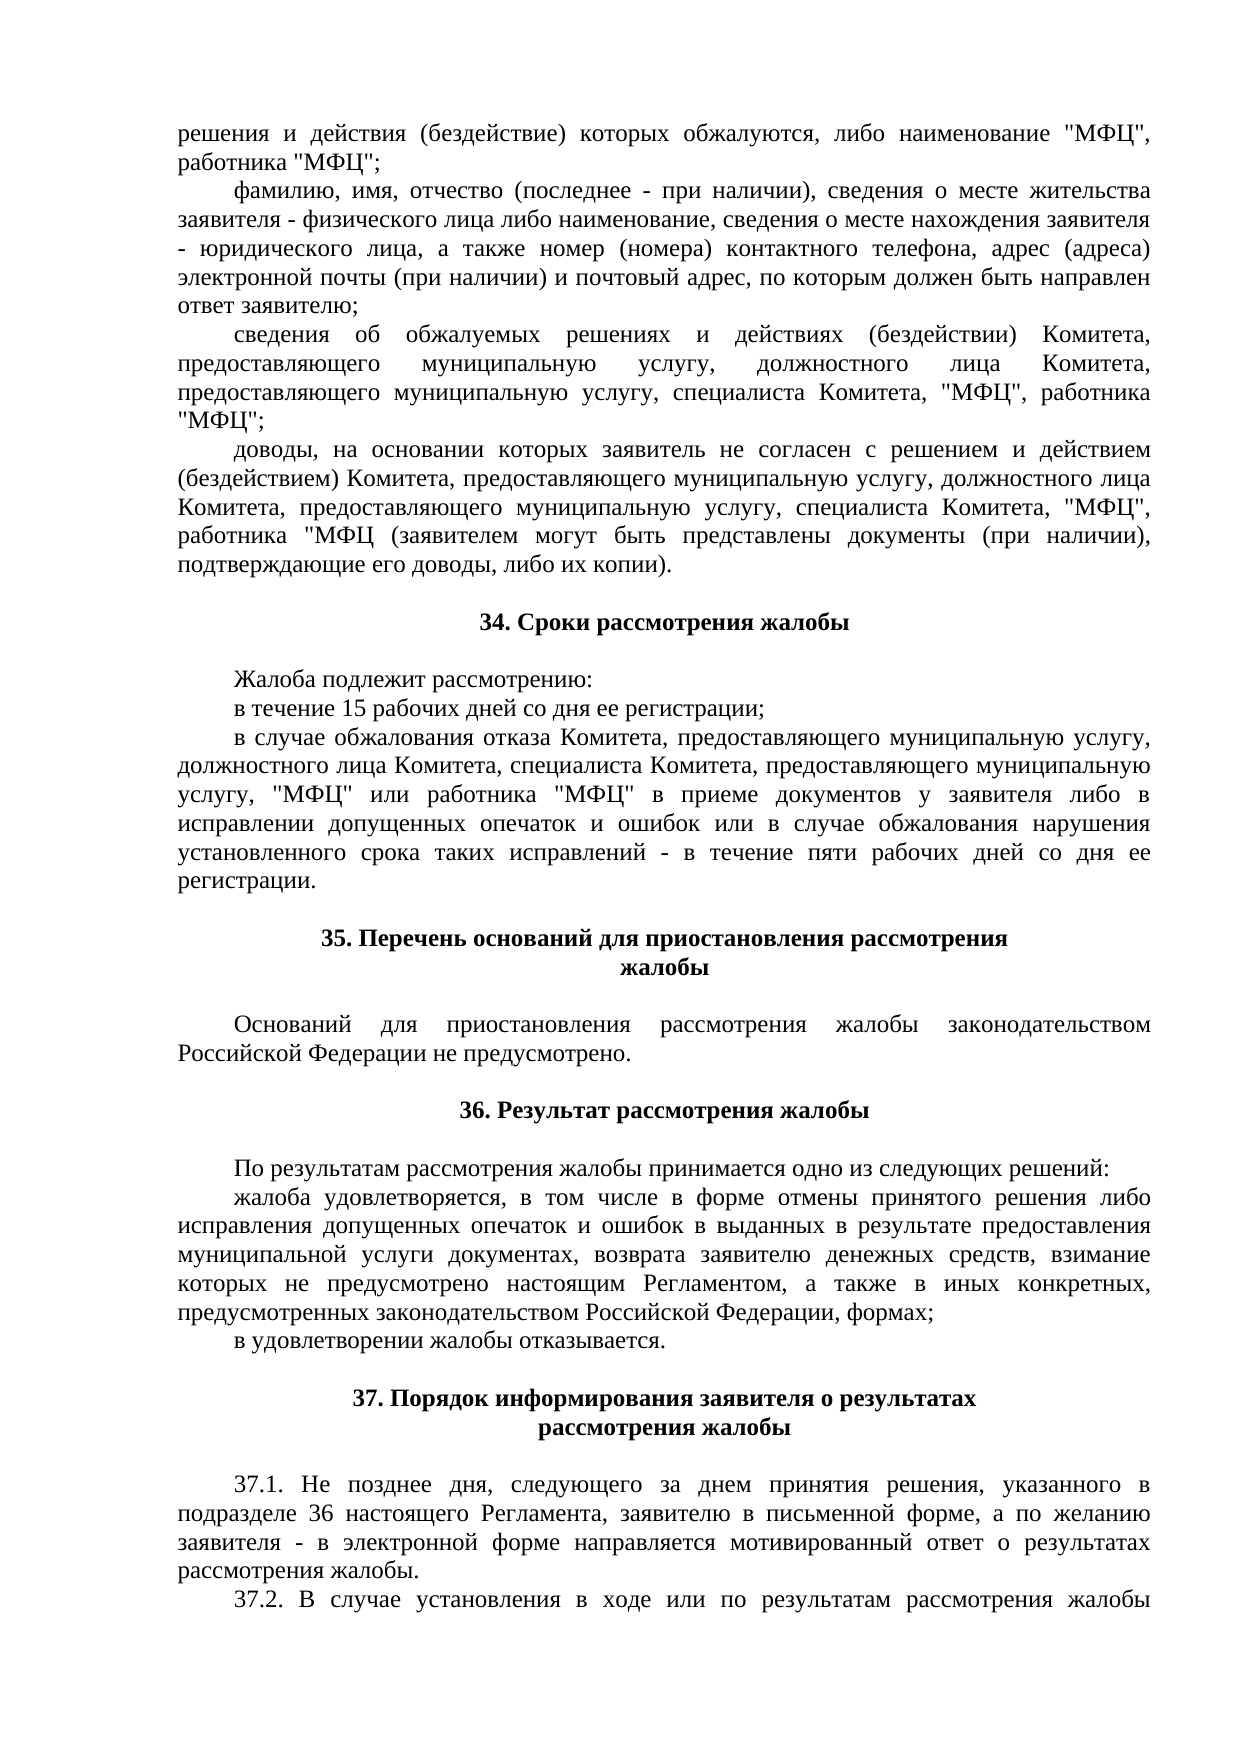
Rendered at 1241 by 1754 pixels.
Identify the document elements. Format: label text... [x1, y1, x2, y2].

text в удовлетворении жалобы отказывается. [177, 1326, 1152, 1354]
text Оснований для приостановления рассмотрения жалобы законодательством Российской Федерации не предусмотрено. [177, 1009, 1152, 1067]
text в случае обжалования отказа Комитета, предоставляющего муниципальную услугу, должностного лица Комитета, специалиста Комитета, предоставляющего муниципальную услугу, "МФЦ" или работника "МФЦ" в приеме документов у заявителя либо в исправлении допущенных опечаток и ошибок или в случае обжалования нарушения установленного срока таких исправлений - в течение пяти рабочих дней со дня ее регистрации. [177, 722, 1152, 894]
title 36. Результат рассмотрения жалобы [177, 1096, 1152, 1124]
text жалоба удовлетворяется, в том числе в форме отмены принятого решения либо исправления допущенных опечаток и ошибок в выданных в результате предоставления муниципальной услуги документах, возврата заявителю денежных средств, взимание которых не предусмотрено настоящим Регламентом, а также в иных конкретных, предусмотренных законодательством Российской Федерации, формах; [177, 1182, 1152, 1326]
text 37.1. Не позднее дня, следующего за днем принятия решения, указанного в подразделе 36 настоящего Регламента, заявителю в письменной форме, а по желанию заявителя - в электронной форме направляется мотивированный ответ о результатах рассмотрения жалобы. [177, 1469, 1152, 1584]
title жалобы [177, 952, 1152, 981]
text в течение 15 рабочих дней со дня ее регистрации; [177, 693, 1152, 722]
title 35. Перечень оснований для приостановления рассмотрения [177, 923, 1152, 952]
title 37. Порядок информирования заявителя о результатах [177, 1383, 1152, 1412]
text доводы, на основании которых заявитель не согласен с решением и действием (бездействием) Комитета, предоставляющего муниципальную услугу, должностного лица Комитета, предоставляющего муниципальную услугу, специалиста Комитета, "МФЦ", работника "МФЦ (заявителем могут быть представлены документы (при наличии), подтверждающие его доводы, либо их копии). [177, 434, 1152, 578]
title рассмотрения жалобы [177, 1412, 1152, 1441]
text сведения об обжалуемых решениях и действиях (бездействии) Комитета, предоставляющего муниципальную услугу, должностного лица Комитета, предоставляющего муниципальную услугу, специалиста Комитета, "МФЦ", работника "МФЦ"; [177, 319, 1152, 434]
text Жалоба подлежит рассмотрению: [177, 664, 1152, 693]
title 34. Сроки рассмотрения жалобы [177, 607, 1152, 636]
text фамилию, имя, отчество (последнее - при наличии), сведения о месте жительства заявителя - физического лица либо наименование, сведения о месте нахождения заявителя - юридического лица, а также номер (номера) контактного телефона, адрес (адреса) электронной почты (при наличии) и почтовый адрес, по которым должен быть направлен ответ заявителю; [177, 176, 1152, 319]
text По результатам рассмотрения жалобы принимается одно из следующих решений: [177, 1153, 1152, 1182]
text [177, 118, 1152, 176]
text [177, 1584, 1152, 1613]
